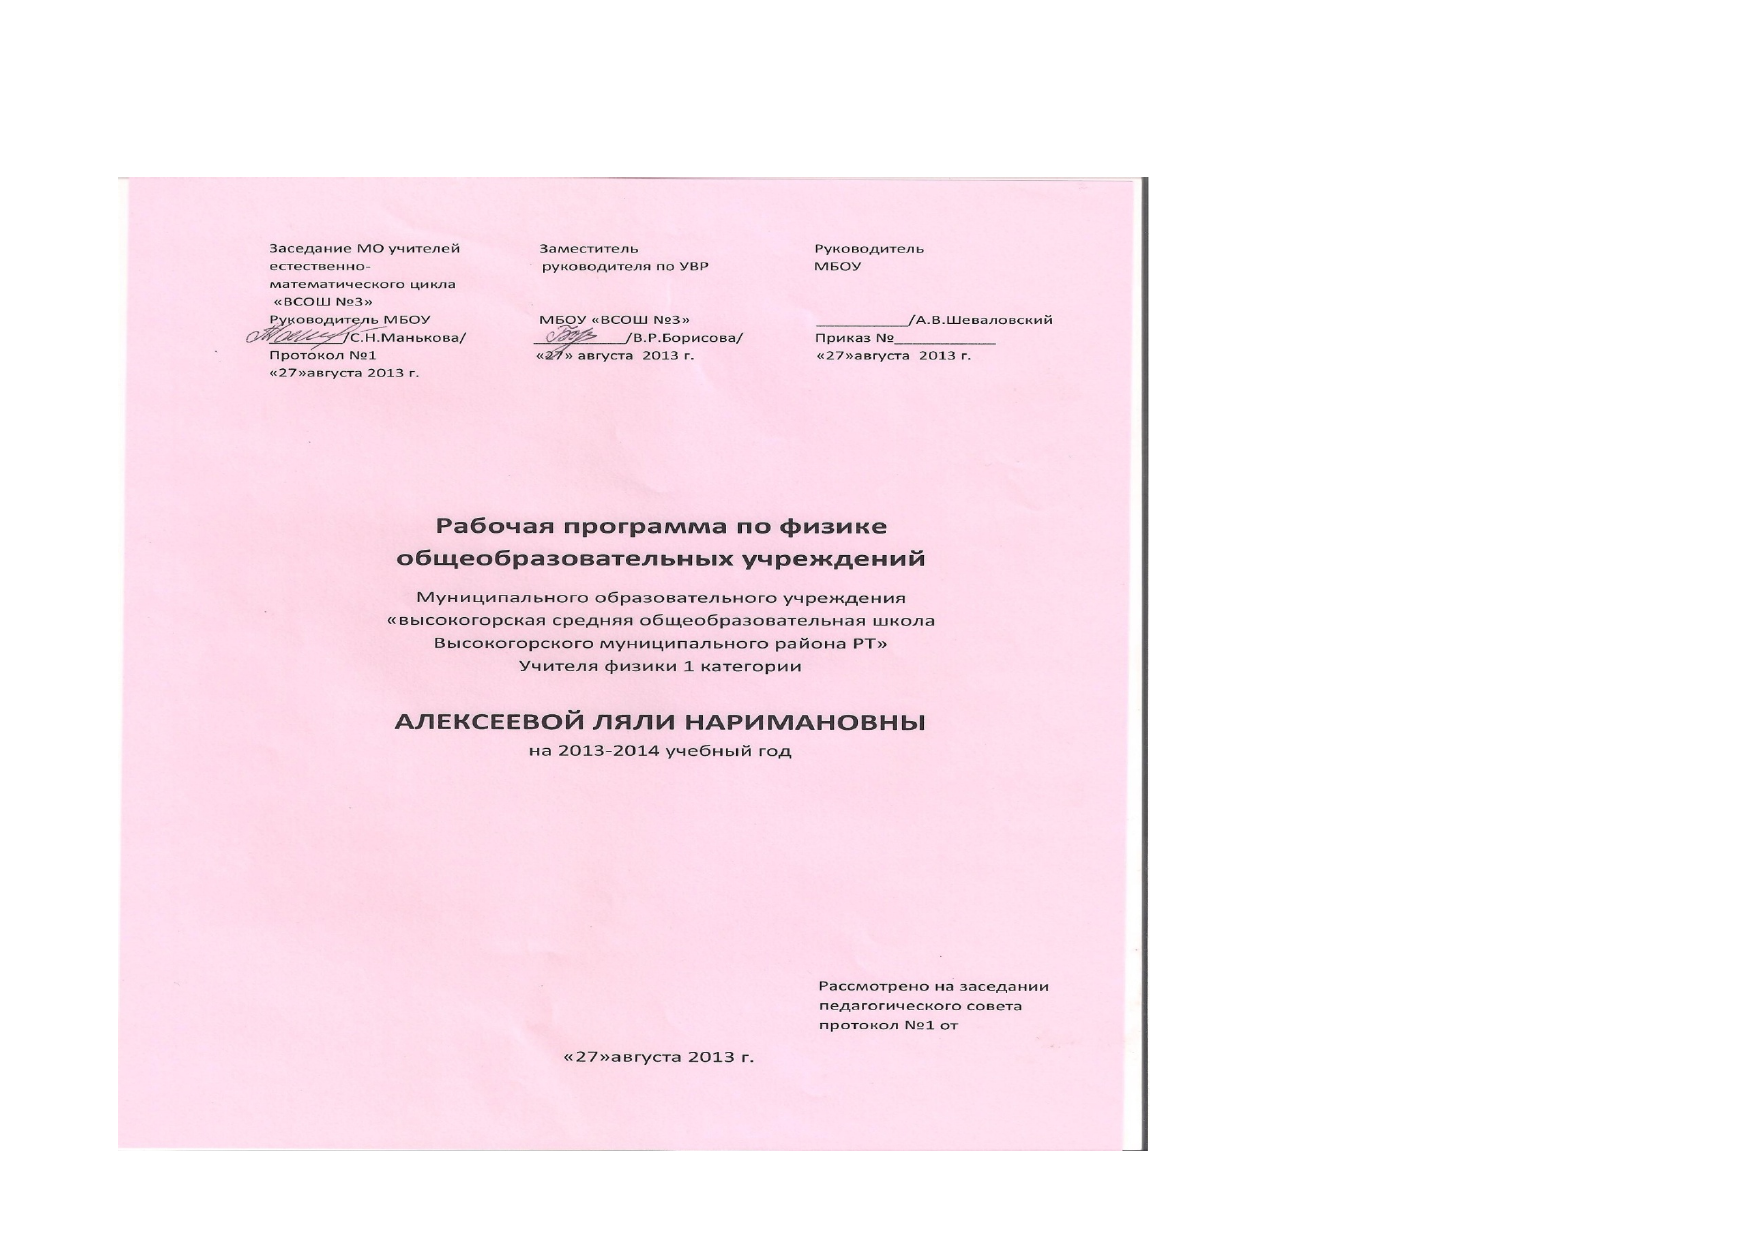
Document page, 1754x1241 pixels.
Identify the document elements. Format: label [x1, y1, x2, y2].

picture [118, 177, 1150, 1151]
